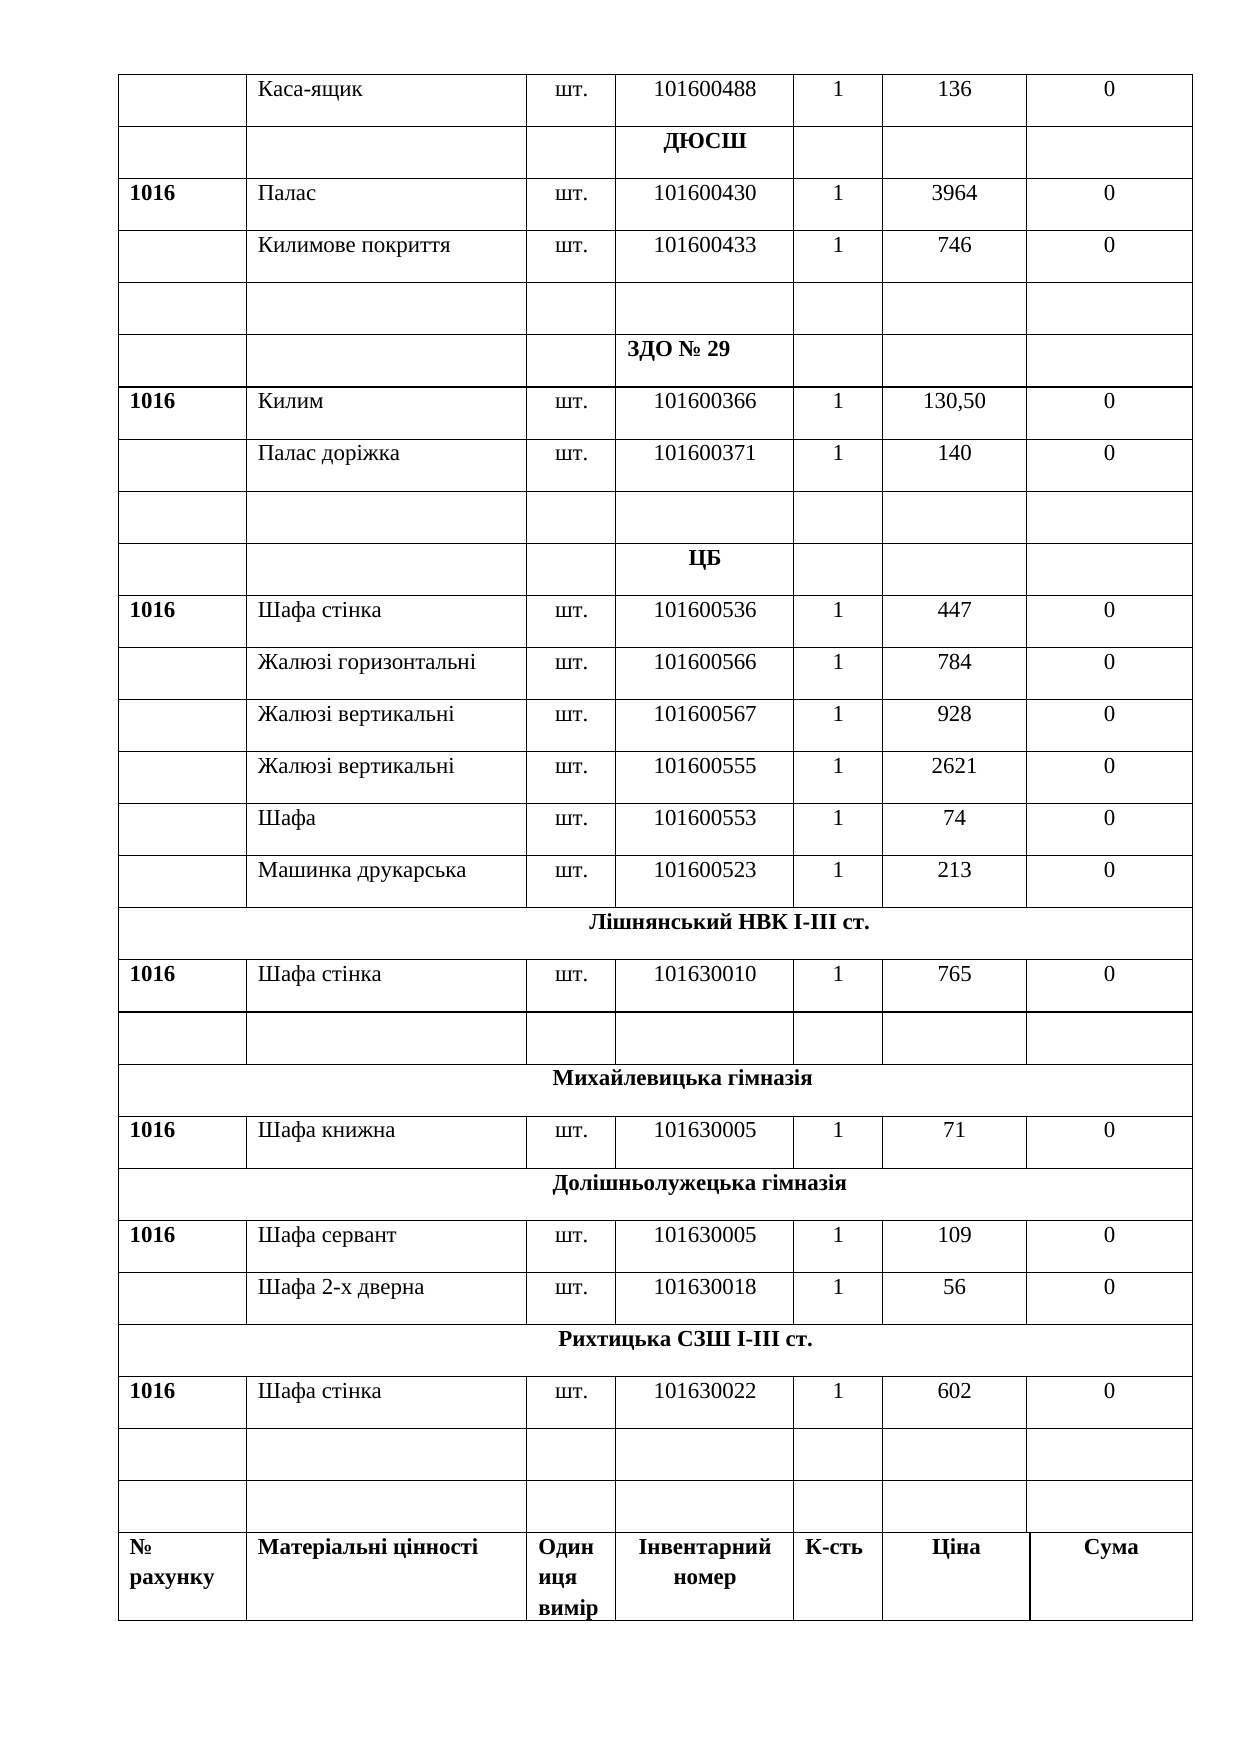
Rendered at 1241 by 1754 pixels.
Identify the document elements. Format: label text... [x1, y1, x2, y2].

table_cell ЗДО № 29 [616, 335, 793, 386]
table_cell Жалюзі вертикальні [247, 700, 526, 751]
table_cell [119, 700, 246, 751]
table_cell 784 [883, 648, 1026, 699]
table_cell Шафа 2-х дверна [247, 1273, 526, 1324]
table_cell 0 [1027, 388, 1192, 438]
table_cell Одиниця виміру [527, 1533, 615, 1620]
table_cell [527, 1429, 615, 1480]
table_cell Шафа стінка [247, 596, 526, 647]
table_cell Михайлевицька гімназія [119, 1065, 1192, 1116]
table_cell 140 [883, 440, 1026, 491]
table_cell 0 [1027, 179, 1192, 230]
table_cell [1027, 1481, 1192, 1532]
table_cell [883, 544, 1026, 595]
table_cell шт. [527, 856, 615, 907]
table_cell 1 [794, 596, 882, 647]
table_cell [119, 1481, 246, 1532]
table_cell 1016 [119, 1377, 246, 1428]
table_cell [247, 283, 526, 334]
table_cell [119, 752, 246, 803]
table_cell 1 [794, 648, 882, 699]
table_cell [1027, 544, 1192, 595]
table_cell 0 [1027, 856, 1192, 907]
table_cell шт. [527, 700, 615, 751]
table_cell 101600555 [616, 752, 793, 803]
table_cell 1 [794, 960, 882, 1011]
table_cell [1027, 283, 1192, 334]
table_cell 1 [794, 1117, 882, 1168]
table_cell [247, 1481, 526, 1532]
table_cell 765 [883, 960, 1026, 1011]
table_cell 928 [883, 700, 1026, 751]
table_cell 1016 [119, 388, 246, 438]
table_cell [1027, 127, 1192, 178]
table_cell 1 [794, 1221, 882, 1272]
table_cell [119, 335, 246, 386]
table_cell 1 [794, 75, 882, 126]
table_cell 0 [1027, 804, 1192, 855]
table_cell [119, 1273, 246, 1324]
table_cell 56 [883, 1273, 1026, 1324]
table_cell 0 [1027, 648, 1192, 699]
table_cell [119, 75, 246, 126]
table_cell 1 [794, 804, 882, 855]
table_cell [1027, 335, 1192, 386]
table_cell 1016 [119, 179, 246, 230]
table_cell [119, 231, 246, 282]
table_cell 1 [794, 752, 882, 803]
table_cell [119, 804, 246, 855]
table_cell 0 [1027, 1273, 1192, 1324]
table_cell 0 [1027, 75, 1192, 126]
table_cell [247, 544, 526, 595]
table_cell [119, 1429, 246, 1480]
table_cell 101600366 [616, 388, 793, 438]
table_cell Палас доріжка [247, 440, 526, 491]
table_cell Жалюзі вертикальні [247, 752, 526, 803]
table_cell 101600430 [616, 179, 793, 230]
table_cell 101630022 [616, 1377, 793, 1428]
table_cell 101600536 [616, 596, 793, 647]
table_cell [794, 1481, 882, 1532]
table_cell Килимове покриття [247, 231, 526, 282]
table_cell шт. [527, 1377, 615, 1428]
table_cell [794, 1429, 882, 1480]
table_cell [527, 127, 615, 178]
table_cell шт. [527, 179, 615, 230]
table_cell 602 [883, 1377, 1026, 1428]
table_cell шт. [527, 960, 615, 1011]
table_cell [616, 492, 793, 543]
table_cell [616, 1481, 793, 1532]
table_cell 1 [794, 1377, 882, 1428]
table_cell [883, 1013, 1026, 1063]
table_cell [883, 127, 1026, 178]
table_cell Жалюзі горизонтальні [247, 648, 526, 699]
table_cell шт. [527, 1221, 615, 1272]
table_cell 447 [883, 596, 1026, 647]
table_cell 1 [794, 179, 882, 230]
table_cell 1 [794, 1273, 882, 1324]
table_cell [247, 335, 526, 386]
table_cell Долішньолужецька гімназія [119, 1169, 1192, 1220]
table_cell Шафа стінка [247, 1377, 526, 1428]
table_cell [883, 1429, 1026, 1480]
table_cell шт. [527, 648, 615, 699]
table_cell шт. [527, 75, 615, 126]
table_cell 0 [1027, 1221, 1192, 1272]
table_cell 101600371 [616, 440, 793, 491]
table_cell 0 [1027, 440, 1192, 491]
table_cell Сума [1031, 1533, 1192, 1620]
table_cell Палас [247, 179, 526, 230]
table_cell 0 [1027, 1377, 1192, 1428]
table_cell шт. [527, 440, 615, 491]
table_cell 101630005 [616, 1117, 793, 1168]
table_cell 1 [794, 700, 882, 751]
table_cell шт. [527, 596, 615, 647]
table_cell [616, 283, 793, 334]
table_cell шт. [527, 231, 615, 282]
table_cell [119, 492, 246, 543]
table_cell 136 [883, 75, 1026, 126]
table_cell [119, 648, 246, 699]
table_cell 0 [1027, 231, 1192, 282]
table_cell [1027, 1429, 1192, 1480]
table_cell 0 [1027, 752, 1192, 803]
table_cell 0 [1027, 1117, 1192, 1168]
table_cell ДЮСШ [616, 127, 793, 178]
table_cell [247, 1429, 526, 1480]
table_cell № рахунку [119, 1533, 246, 1620]
table_cell 1 [794, 388, 882, 438]
table_cell Інвентарний номер [616, 1533, 793, 1620]
table_cell Рихтицька СЗШ I-III ст. [119, 1325, 1192, 1376]
table_cell 1 [794, 856, 882, 907]
table_cell [883, 335, 1026, 386]
table_cell 101600488 [616, 75, 793, 126]
table_cell [794, 1013, 882, 1063]
table_cell Килим [247, 388, 526, 438]
table_cell [527, 283, 615, 334]
table_cell шт. [527, 1117, 615, 1168]
table_cell 1016 [119, 1221, 246, 1272]
table_cell 213 [883, 856, 1026, 907]
table_cell 0 [1027, 596, 1192, 647]
table_cell [794, 283, 882, 334]
table_cell 101600567 [616, 700, 793, 751]
table_cell 101600553 [616, 804, 793, 855]
table_cell 1016 [119, 960, 246, 1011]
table_cell 130,50 [883, 388, 1026, 438]
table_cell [247, 1533, 526, 1620]
table_cell Шафа стінка [247, 960, 526, 1011]
table_cell Шафа книжна [247, 1117, 526, 1168]
table_cell 101600523 [616, 856, 793, 907]
table_cell [247, 1013, 526, 1063]
table_cell 101630010 [616, 960, 793, 1011]
table_cell [1027, 1013, 1192, 1063]
table_cell шт. [527, 804, 615, 855]
table_cell 101630005 [616, 1221, 793, 1272]
table_cell [794, 127, 882, 178]
table_cell [616, 1013, 793, 1063]
table_cell ЦБ [616, 544, 793, 595]
table_cell 101630018 [616, 1273, 793, 1324]
table_cell [119, 127, 246, 178]
table_cell [794, 544, 882, 595]
table_cell шт. [527, 388, 615, 438]
table_cell 101600566 [616, 648, 793, 699]
table_cell К-сть [794, 1533, 882, 1620]
table_cell [527, 1481, 615, 1532]
table_cell [527, 544, 615, 595]
table_cell 74 [883, 804, 1026, 855]
table_cell шт. [527, 752, 615, 803]
table_cell [616, 1429, 793, 1480]
table_cell 1 [794, 231, 882, 282]
table_cell Шафа сервант [247, 1221, 526, 1272]
table_cell [527, 1013, 615, 1063]
table_cell 746 [883, 231, 1026, 282]
table_cell [883, 283, 1026, 334]
table_cell [119, 544, 246, 595]
table_cell 1016 [119, 596, 246, 647]
table_cell Шафа [247, 804, 526, 855]
table_cell [119, 440, 246, 491]
table_cell [794, 492, 882, 543]
table_cell [527, 335, 615, 386]
table_cell 101600433 [616, 231, 793, 282]
table_cell [119, 1013, 246, 1063]
table_cell [883, 1481, 1026, 1532]
table_cell 0 [1027, 960, 1192, 1011]
table_cell [119, 283, 246, 334]
table_cell [883, 492, 1026, 543]
table_cell Машинка друкарська [247, 856, 526, 907]
table_cell Лішнянський НВК I-III ст. [119, 908, 1192, 959]
table_cell 71 [883, 1117, 1026, 1168]
table_cell [527, 492, 615, 543]
table_cell [794, 335, 882, 386]
table_cell [1027, 492, 1192, 543]
table_cell 109 [883, 1221, 1026, 1272]
table_cell [247, 492, 526, 543]
table_cell Каса-ящик [247, 75, 526, 126]
table_cell 1016 [119, 1117, 246, 1168]
table_cell 1 [794, 440, 882, 491]
table_cell [119, 856, 246, 907]
table_cell 0 [1027, 700, 1192, 751]
table_cell 3964 [883, 179, 1026, 230]
table_cell [247, 127, 526, 178]
table_cell 2621 [883, 752, 1026, 803]
table_cell Ціна [883, 1533, 1029, 1620]
table_cell шт. [527, 1273, 615, 1324]
